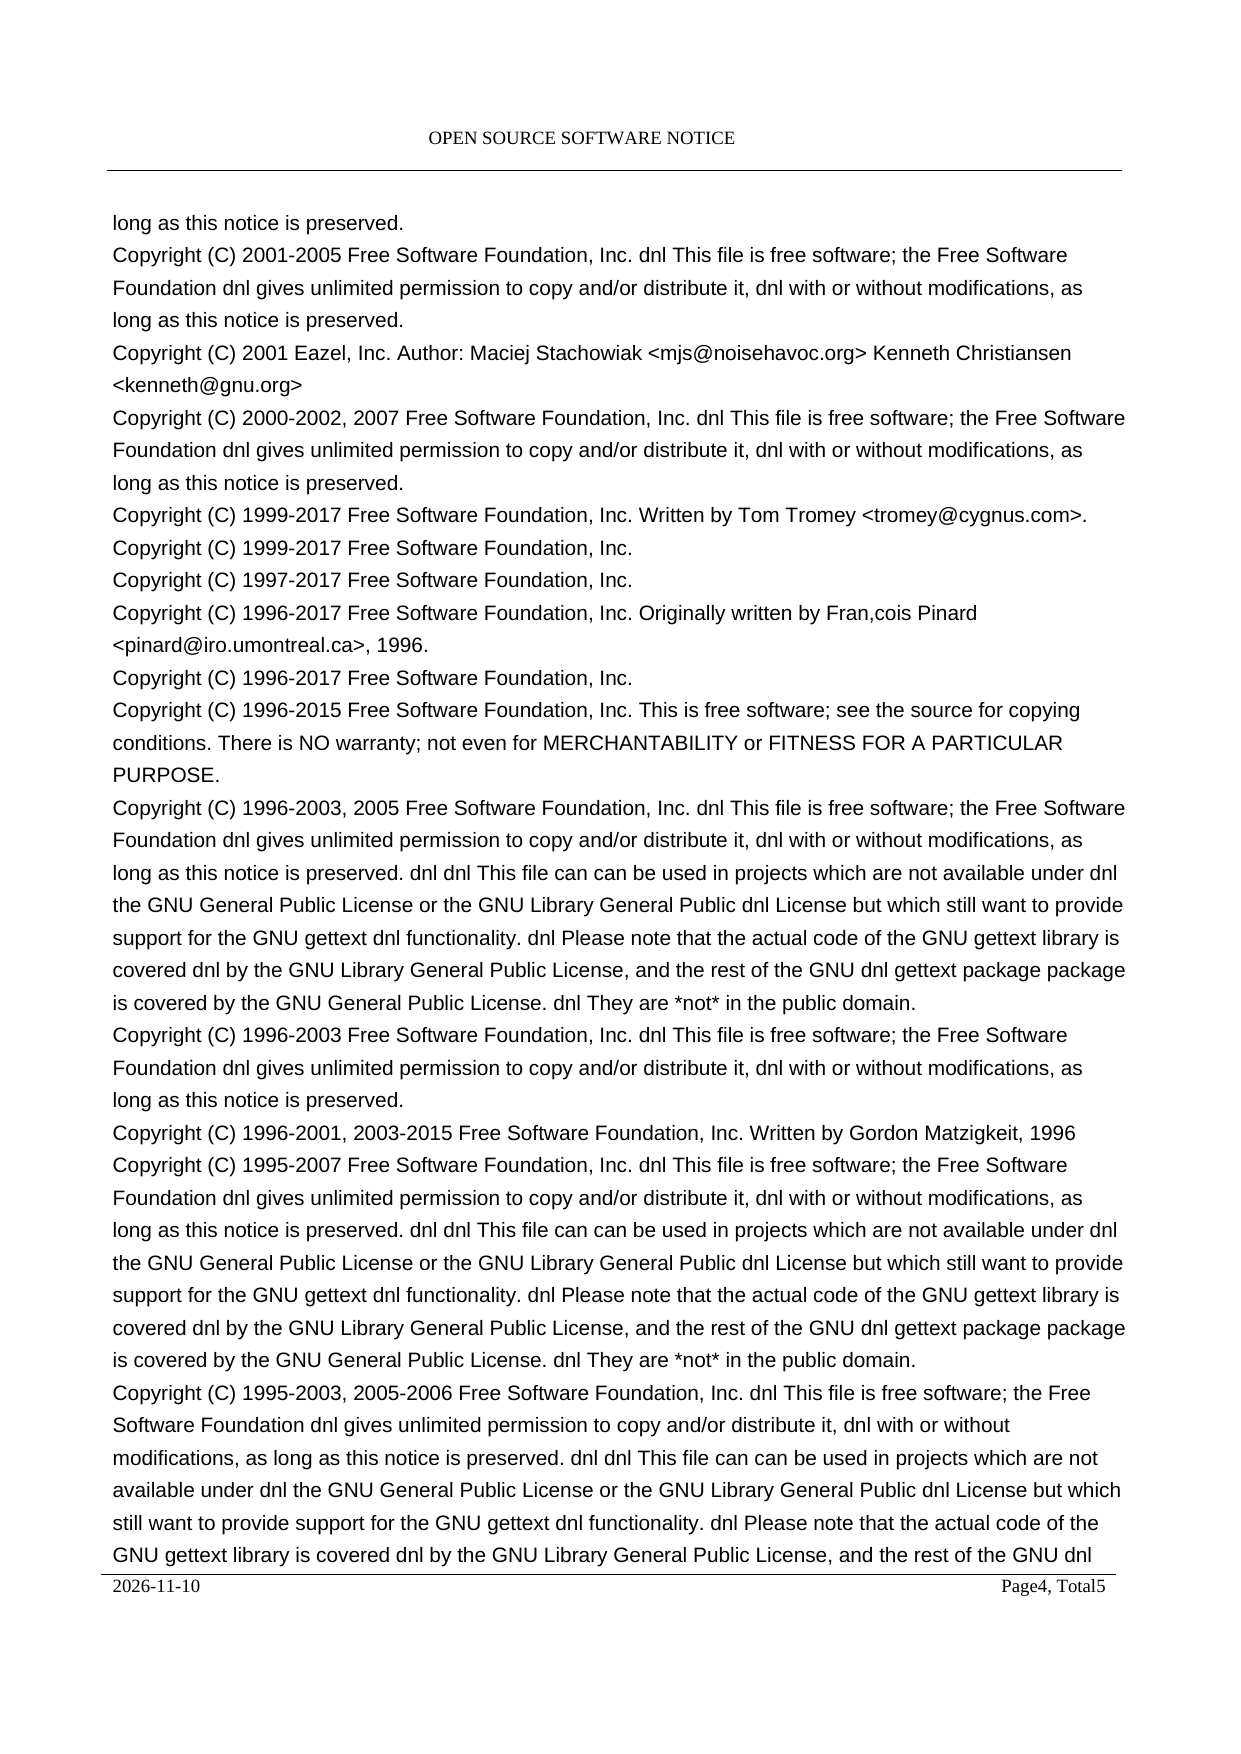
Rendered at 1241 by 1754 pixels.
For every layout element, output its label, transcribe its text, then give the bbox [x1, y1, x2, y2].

text Copyright (C) 1996-2017 Free Software Foundation, Inc. Originally written by Fran,cois Pinard <pinard@iro.umontreal.ca>, 1996. [112, 596, 1128, 661]
text Copyright (C) 1996-2003 Free Software Foundation, Inc. dnl This file is free software; the Free Software Foundation dnl gives unlimited permission to copy and/or distribute it, dnl with or without modifications, as long as this notice is preserved. [112, 1019, 1128, 1116]
text Copyright (C) 1999-2017 Free Software Foundation, Inc. Written by Tom Tromey <tromey@cygnus.com>. [112, 499, 1128, 531]
text Copyright (C) 2000-2002, 2007 Free Software Foundation, Inc. dnl This file is free software; the Free Software Foundation dnl gives unlimited permission to copy and/or distribute it, dnl with or without modifications, as long as this notice is preserved. [112, 401, 1128, 499]
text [112, 1376, 1128, 1571]
text Copyright (C) 2001 Eazel, Inc. Author: Maciej Stachowiak <mjs@noisehavoc.org> Kenneth Christiansen <kenneth@gnu.org> [112, 336, 1128, 401]
text Copyright (C) 1999-2017 Free Software Foundation, Inc. [112, 531, 1128, 564]
text Copyright (C) 1996-2017 Free Software Foundation, Inc. [112, 661, 1128, 694]
text Copyright (C) 1996-2001, 2003-2015 Free Software Foundation, Inc. Written by Gordon Matzigkeit, 1996 [112, 1116, 1128, 1149]
text Copyright (C) 1996-2003, 2005 Free Software Foundation, Inc. dnl This file is free software; the Free Software Foundation dnl gives unlimited permission to copy and/or distribute it, dnl with or without modifications, as long as this notice is preserved. dnl dnl This file can can be used in projects which are not available under dnl the GNU General Public License or the GNU Library General Public dnl License but which still want to provide support for the GNU gettext dnl functionality. dnl Please note that the actual code of the GNU gettext library is covered dnl by the GNU Library General Public License, and the rest of the GNU dnl gettext package package is covered by the GNU General Public License. dnl They are *not* in the public domain. [112, 791, 1128, 1019]
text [112, 206, 1128, 239]
text Copyright (C) 1996-2015 Free Software Foundation, Inc. This is free software; see the source for copying conditions. There is NO warranty; not even for MERCHANTABILITY or FITNESS FOR A PARTICULAR PURPOSE. [112, 694, 1128, 791]
text Copyright (C) 2001-2005 Free Software Foundation, Inc. dnl This file is free software; the Free Software Foundation dnl gives unlimited permission to copy and/or distribute it, dnl with or without modifications, as long as this notice is preserved. [112, 239, 1128, 336]
text Copyright (C) 1995-2007 Free Software Foundation, Inc. dnl This file is free software; the Free Software Foundation dnl gives unlimited permission to copy and/or distribute it, dnl with or without modifications, as long as this notice is preserved. dnl dnl This file can can be used in projects which are not available under dnl the GNU General Public License or the GNU Library General Public dnl License but which still want to provide support for the GNU gettext dnl functionality. dnl Please note that the actual code of the GNU gettext library is covered dnl by the GNU Library General Public License, and the rest of the GNU dnl gettext package package is covered by the GNU General Public License. dnl They are *not* in the public domain. [112, 1149, 1128, 1376]
text Copyright (C) 1997-2017 Free Software Foundation, Inc. [112, 564, 1128, 596]
